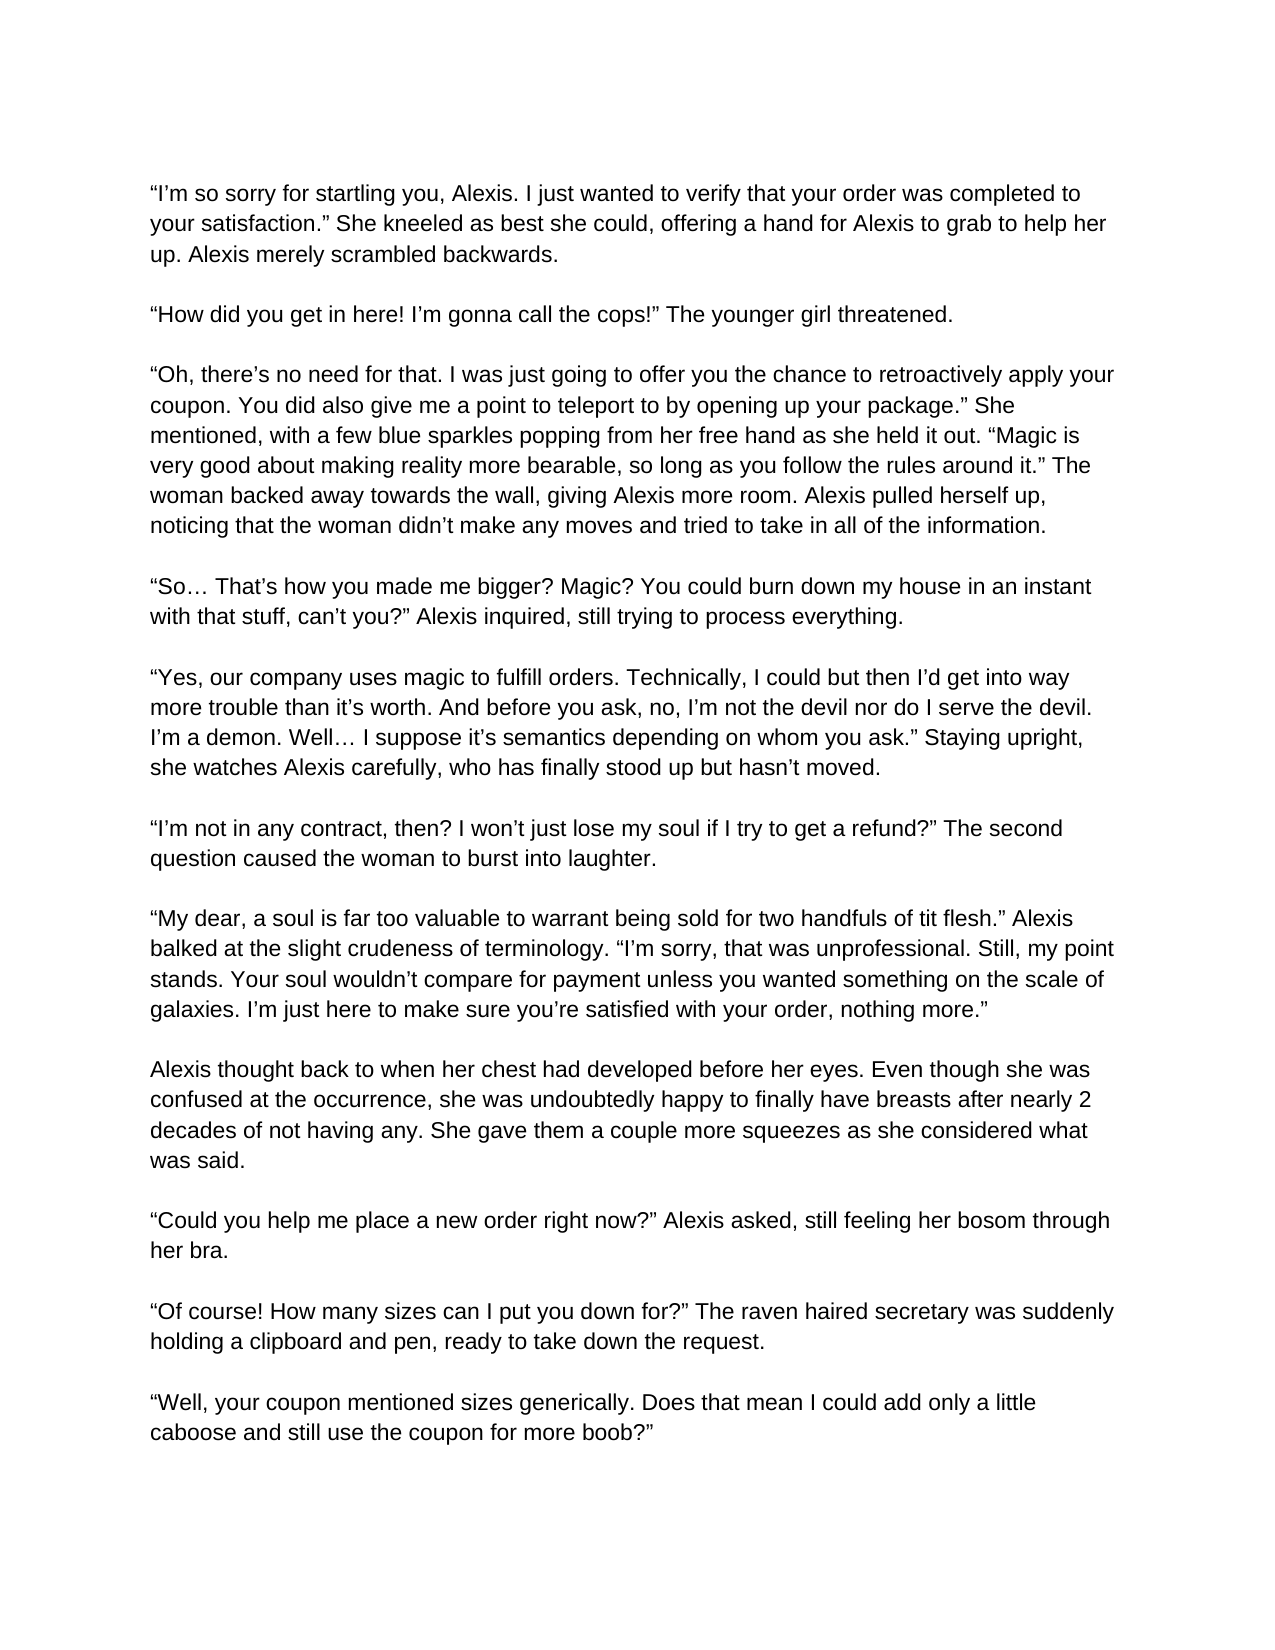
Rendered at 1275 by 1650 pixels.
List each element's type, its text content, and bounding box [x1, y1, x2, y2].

text “Of course! How many sizes can I put you down for?” The raven haired secretary was suddenly holding a clipboard and pen, ready to take down the request. [150, 1298, 1125, 1385]
text “I’m not in any contract, then? I won’t just lose my soul if I try to get a refund?” The second question caused the woman to burst into laughter. [150, 814, 1125, 871]
text “Could you help me place a new order right now?” Alexis asked, still feeling her bosom through her bra. [150, 1207, 1125, 1264]
text “My dear, a soul is far too valuable to warrant being sold for two handfuls of tit flesh.” Alexis balked at the slight crudeness of terminology. “I’m sorry, that was unprofessional. Still, my point stands. Your soul wouldn’t compare for payment unless you wanted something on the scale of galaxies. I’m just here to make sure you’re satisfied with your order, nothing more.” [150, 905, 1125, 1022]
text “Well, your coupon mentioned sizes generically. Does that mean I could add only a little caboose and still use the coupon for more boob?” [150, 1388, 1125, 1445]
text Alexis thought back to when her chest had developed before her eyes. Even though she was confused at the occurrence, she was undoubtedly happy to finally have breasts after nearly 2 decades of not having any. She gave them a couple more squeezes as she considered what was said. [150, 1056, 1125, 1173]
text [150, 150, 1125, 781]
